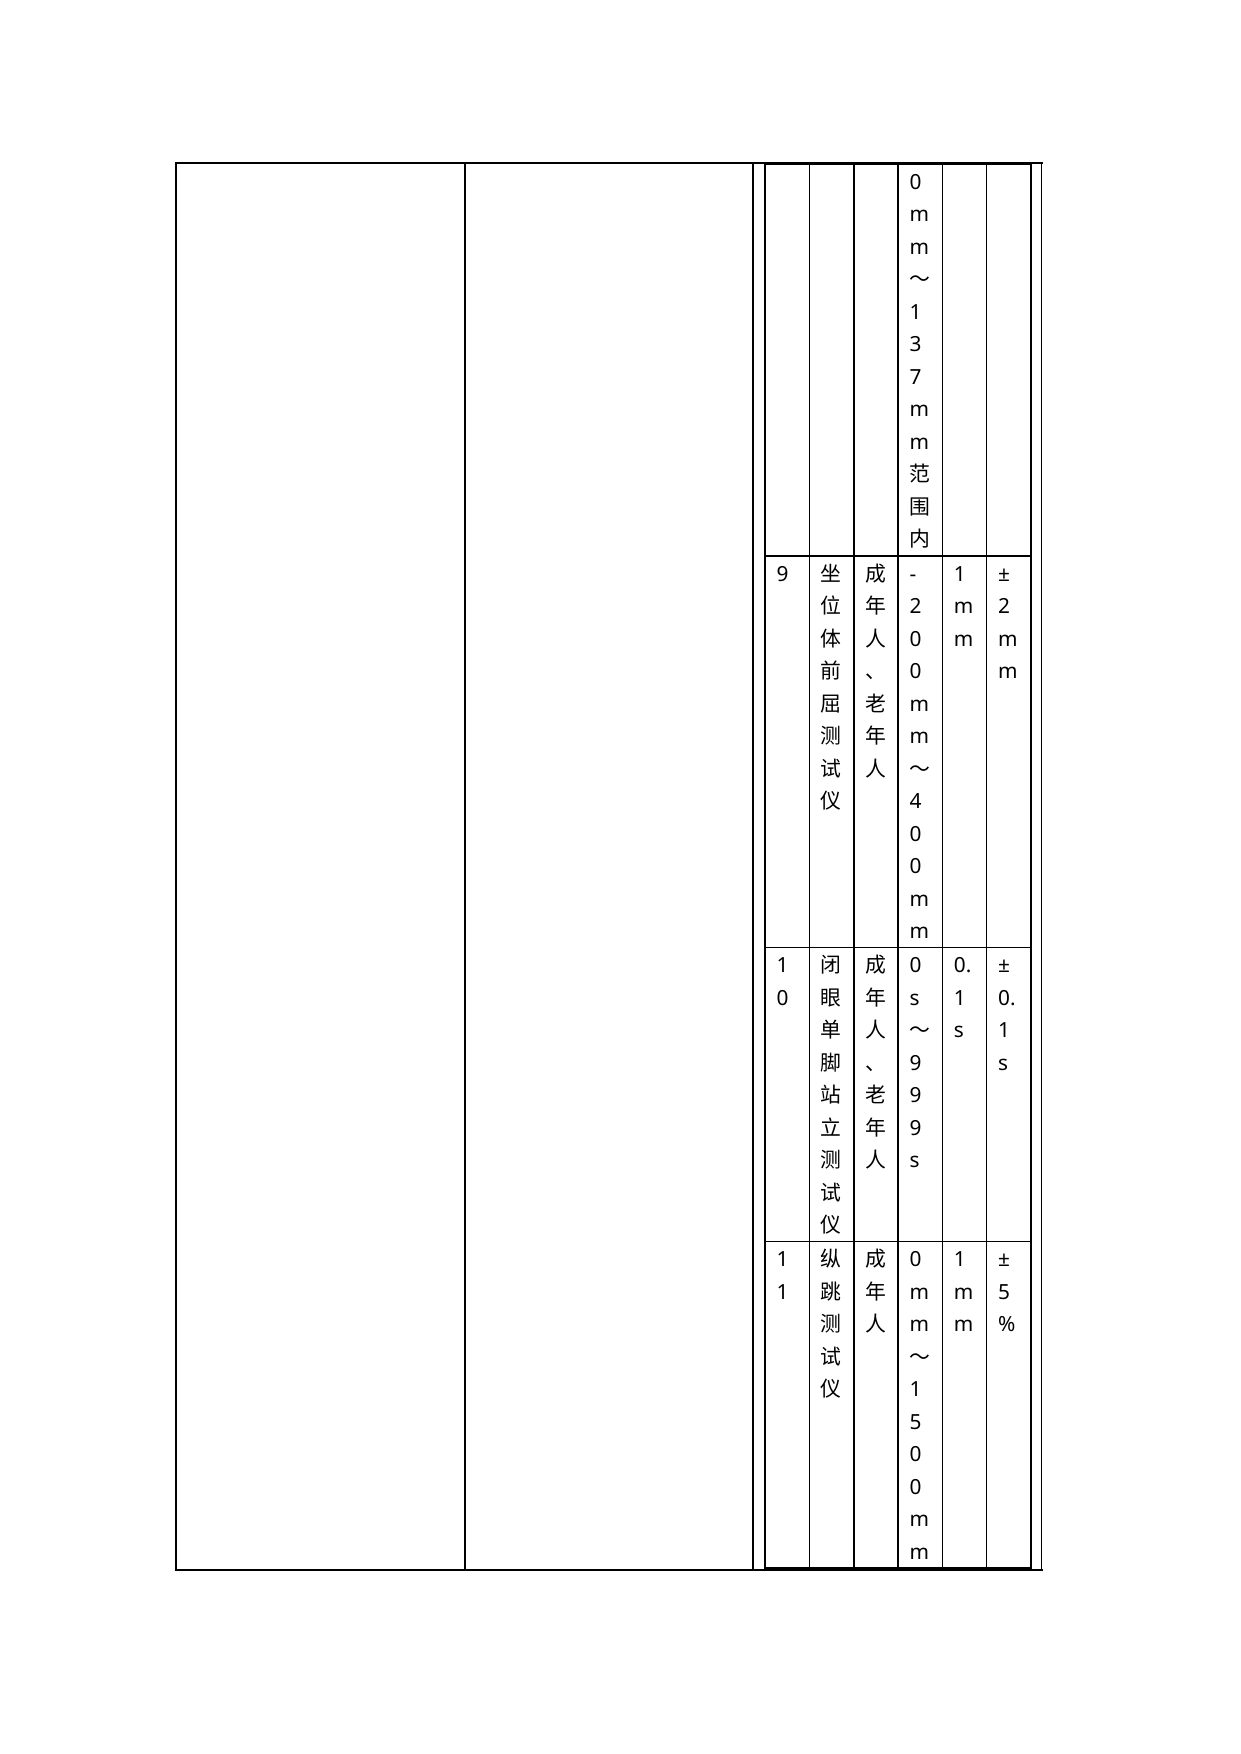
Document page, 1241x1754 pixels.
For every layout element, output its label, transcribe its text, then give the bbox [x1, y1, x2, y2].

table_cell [987, 1242, 1030, 1567]
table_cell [987, 165, 1030, 555]
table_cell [766, 165, 809, 555]
table_cell [466, 164, 752, 1569]
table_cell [766, 1242, 809, 1567]
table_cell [899, 1242, 942, 1567]
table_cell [754, 164, 764, 1569]
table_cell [810, 165, 853, 555]
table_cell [899, 165, 942, 555]
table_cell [943, 165, 986, 555]
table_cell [1032, 164, 1041, 1569]
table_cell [943, 1242, 986, 1567]
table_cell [810, 1242, 853, 1567]
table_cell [855, 165, 897, 555]
table_cell 2 [177, 164, 464, 1569]
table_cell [855, 1242, 897, 1567]
